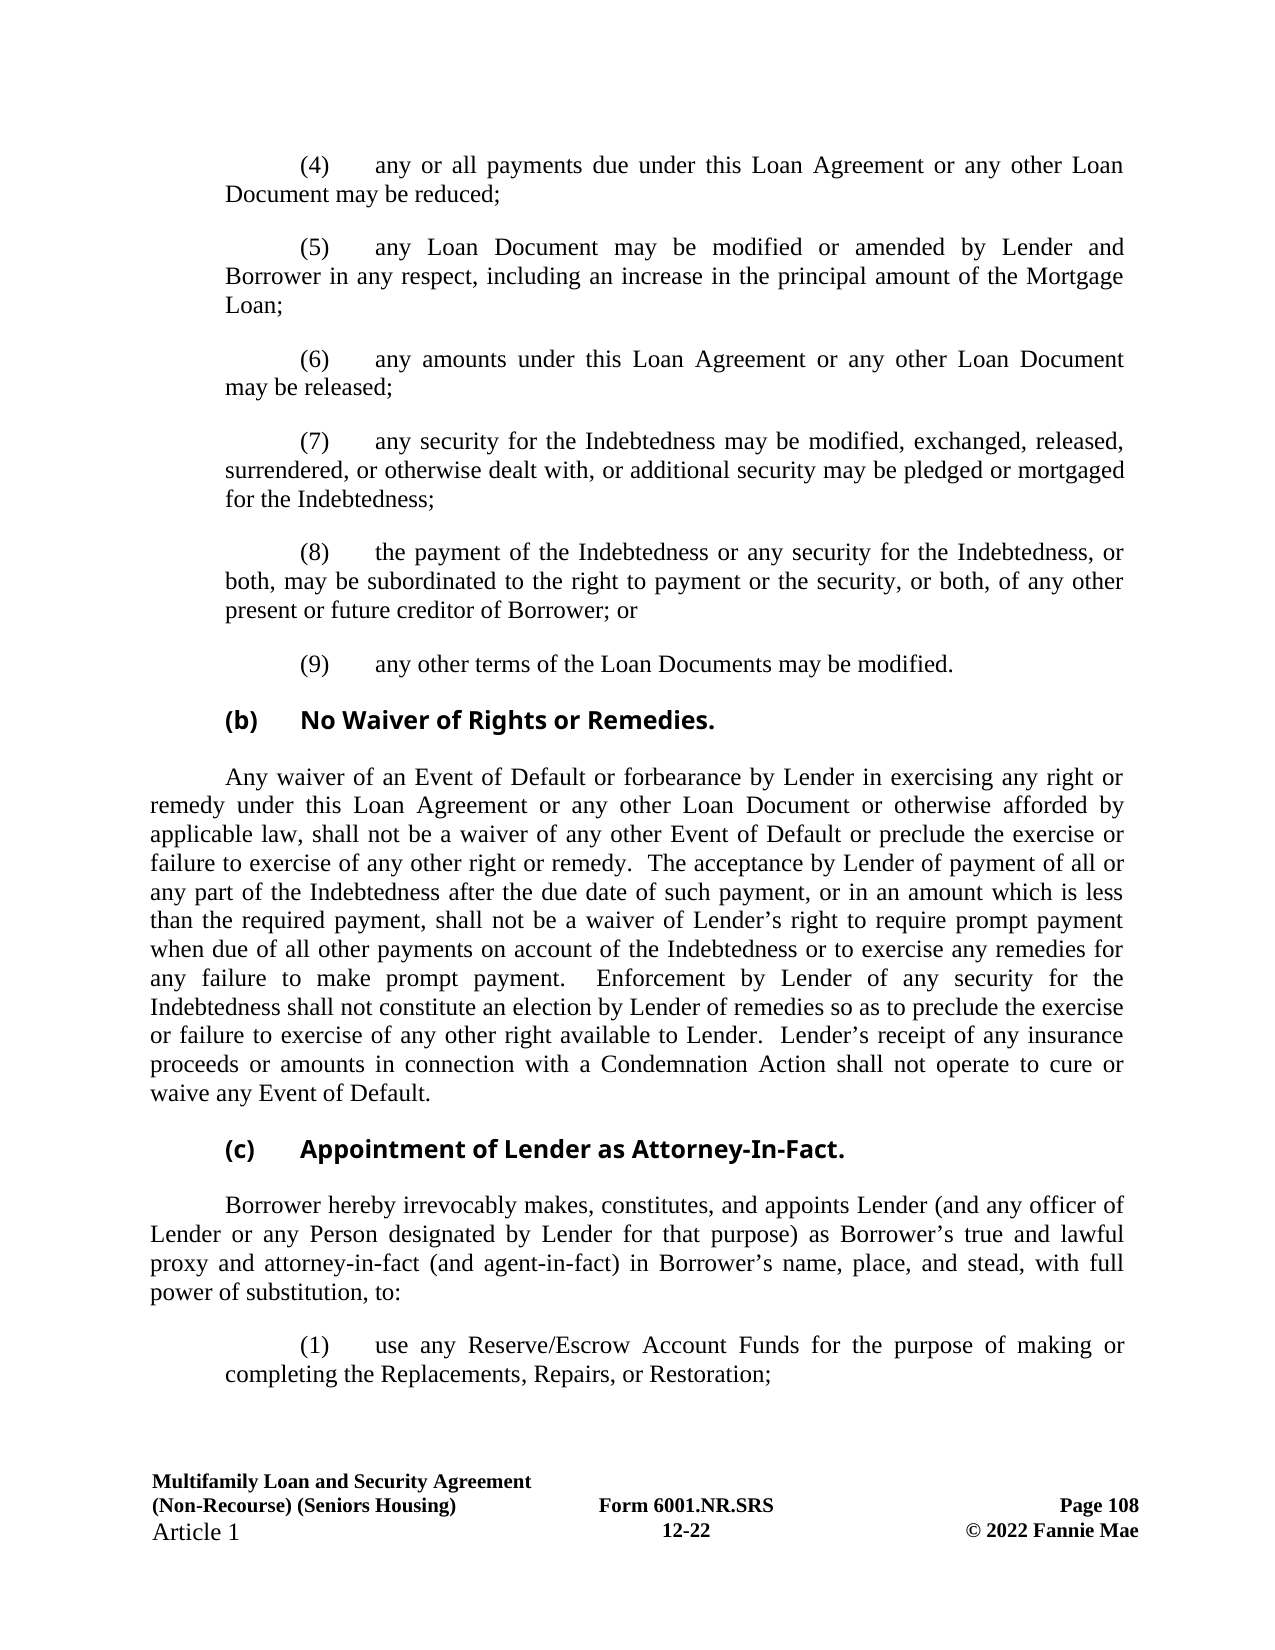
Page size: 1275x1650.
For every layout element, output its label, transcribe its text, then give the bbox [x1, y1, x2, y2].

subtitle any Loan Document may be modified or amended by Lender and Borrower in any respect, including an increase in the principal amount of the Mortgage Loan; [225, 232, 1125, 319]
subtitle any or all payments due under this Loan Agreement or any other Loan Document may be reduced; [225, 150, 1125, 207]
subtitle No Waiver of Rights or Remedies. [150, 702, 1125, 737]
text Any waiver of an Event of Default or forbearance by Lender in exercising any right or remedy under this Loan Agreement or any other Loan Document or otherwise afforded by applicable law, shall not be a waiver of any other Event of Default or preclude the exercise or failure to exercise of any other right or remedy. The acceptance by Lender of payment of all or any part of the Indebtedness after the due date of such payment, or in an amount which is less than the required payment, shall not be a waiver of Lender’s right to require prompt payment when due of all other payments on account of the Indebtedness or to exercise any remedies for any failure to make prompt payment. Enforcement by Lender of any security for the Indebtedness shall not constitute an election by Lender of remedies so as to preclude the exercise or failure to exercise of any other right available to Lender. Lender’s receipt of any insurance proceeds or amounts in connection with a Condemnation Action shall not operate to cure or waive any Event of Default. [150, 762, 1125, 1107]
subtitle the payment of the Indebtedness or any security for the Indebtedness, or both, may be subordinated to the right to payment or the security, or both, of any other present or future creditor of Borrower; or [225, 537, 1125, 624]
subtitle Appointment of Lender as Attorney-In-Fact. [150, 1132, 1125, 1166]
subtitle any security for the Indebtedness may be modified, exchanged, released, surrendered, or otherwise dealt with, or additional security may be pledged or mortgaged for the Indebtedness; [225, 426, 1125, 512]
subtitle use any Reserve/Escrow Account Funds for the purpose of making or completing the Replacements, Repairs, or Restoration; [225, 1331, 1125, 1388]
subtitle any amounts under this Loan Agreement or any other Loan Document may be released; [225, 344, 1125, 401]
text Borrower hereby irrevocably makes, constitutes, and appoints Lender (and any officer of Lender or any Person designated by Lender for that purpose) as Borrower’s true and lawful proxy and attorney-in-fact (and agent-in-fact) in Borrower’s name, place, and stead, with full power of substitution, to: [150, 1191, 1125, 1306]
subtitle any other terms of the Loan Documents may be modified. [225, 649, 1125, 677]
